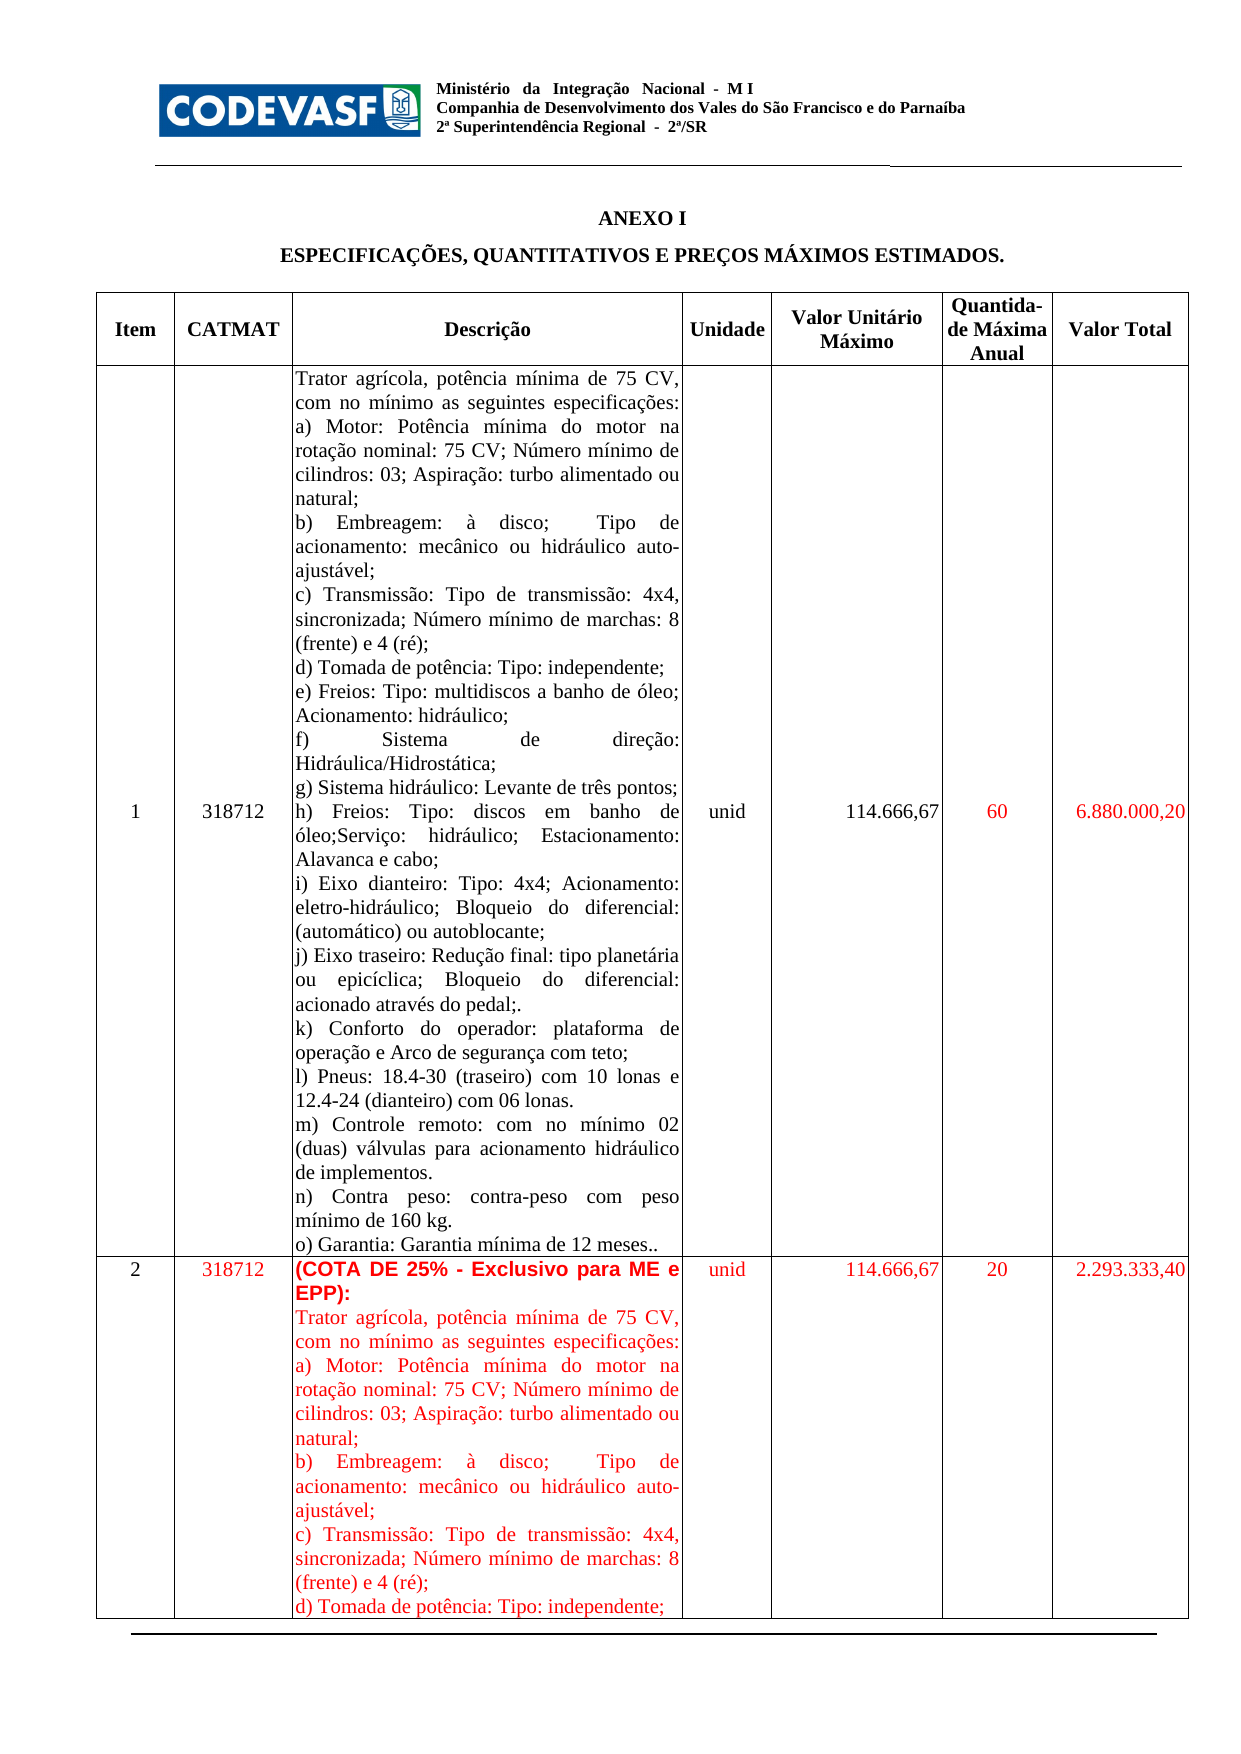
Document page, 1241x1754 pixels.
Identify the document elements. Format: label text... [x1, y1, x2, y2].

table_cell 318712 [175, 366, 292, 1256]
table_cell 318712 [175, 1257, 292, 1618]
text ANEXO I [133, 206, 1152, 230]
table_cell 114.666,67 [772, 366, 942, 1256]
picture [159, 84, 421, 137]
table_cell 1 [97, 366, 174, 1256]
table_header Valor Unitário Máximo [772, 293, 942, 365]
table_header Quantida-de Máxima Anual [943, 293, 1052, 365]
table_header Item [97, 293, 174, 365]
table_cell 6.880.000,20 [1053, 366, 1188, 1256]
table_cell unid [683, 366, 771, 1256]
table_header CATMAT [175, 293, 292, 365]
table_cell 60 [943, 366, 1052, 1256]
table_cell unid [683, 1257, 771, 1618]
table_header Descrição [293, 293, 682, 365]
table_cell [293, 1257, 682, 1618]
table_cell 2 [97, 1257, 174, 1618]
table_cell Trator agrícola, potência mínima de 75 CV, com no mínimo as seguintes especificações: a) Motor: Potência mínima do motor na rotação nominal: 75 CV; Número mínimo de cilindros: 03; Aspiração: turbo alimentado ou natural; b) Embreagem: à disco; Tipo de acionamento: mecânico ou hidráulico auto-ajustável; c) Transmissão: Tipo de transmissão: 4x4, sincronizada; Número mínimo de marchas: 8 (frente) e 4 (ré); d) Tomada de potência: Tipo: independente; e) Freios: Tipo: multidiscos a banho de óleo; Acionamento: hidráulico; f) Sistema de direção: Hidráulica/Hidrostática; g) Sistema hidráulico: Levante de três pontos; h) Freios: Tipo: discos em banho de óleo;Serviço: hidráulico; Estacionamento: Alavanca e cabo; i) Eixo dianteiro: Tipo: 4x4; Acionamento: eletro-hidráulico; Bloqueio do diferencial: (automático) ou autoblocante; j) Eixo traseiro: Redução final: tipo planetária ou epicíclica; Bloqueio do diferencial: acionado através do pedal;. k) Conforto do operador: plataforma de operação e Arco de segurança com teto; l) Pneus: 18.4-30 (traseiro) com 10 lonas e 12.4-24 (dianteiro) com 06 lonas. m) Controle remoto: com no mínimo 02 (duas) válvulas para acionamento hidráulico de implementos. n) Contra peso: contra-peso com peso mínimo de 160 kg. o) Garantia: Garantia mínima de 12 meses.. [293, 366, 682, 1256]
text ESPECIFICAÇÕES, QUANTITATIVOS E PREÇOS MÁXIMOS ESTIMADOS. [133, 242, 1152, 267]
table_cell 2.293.333,40 [1053, 1257, 1188, 1618]
table_cell 114.666,67 [772, 1257, 942, 1618]
table_cell 20 [943, 1257, 1052, 1618]
table_header Valor Total [1053, 293, 1188, 365]
table_header Unidade [683, 293, 771, 365]
